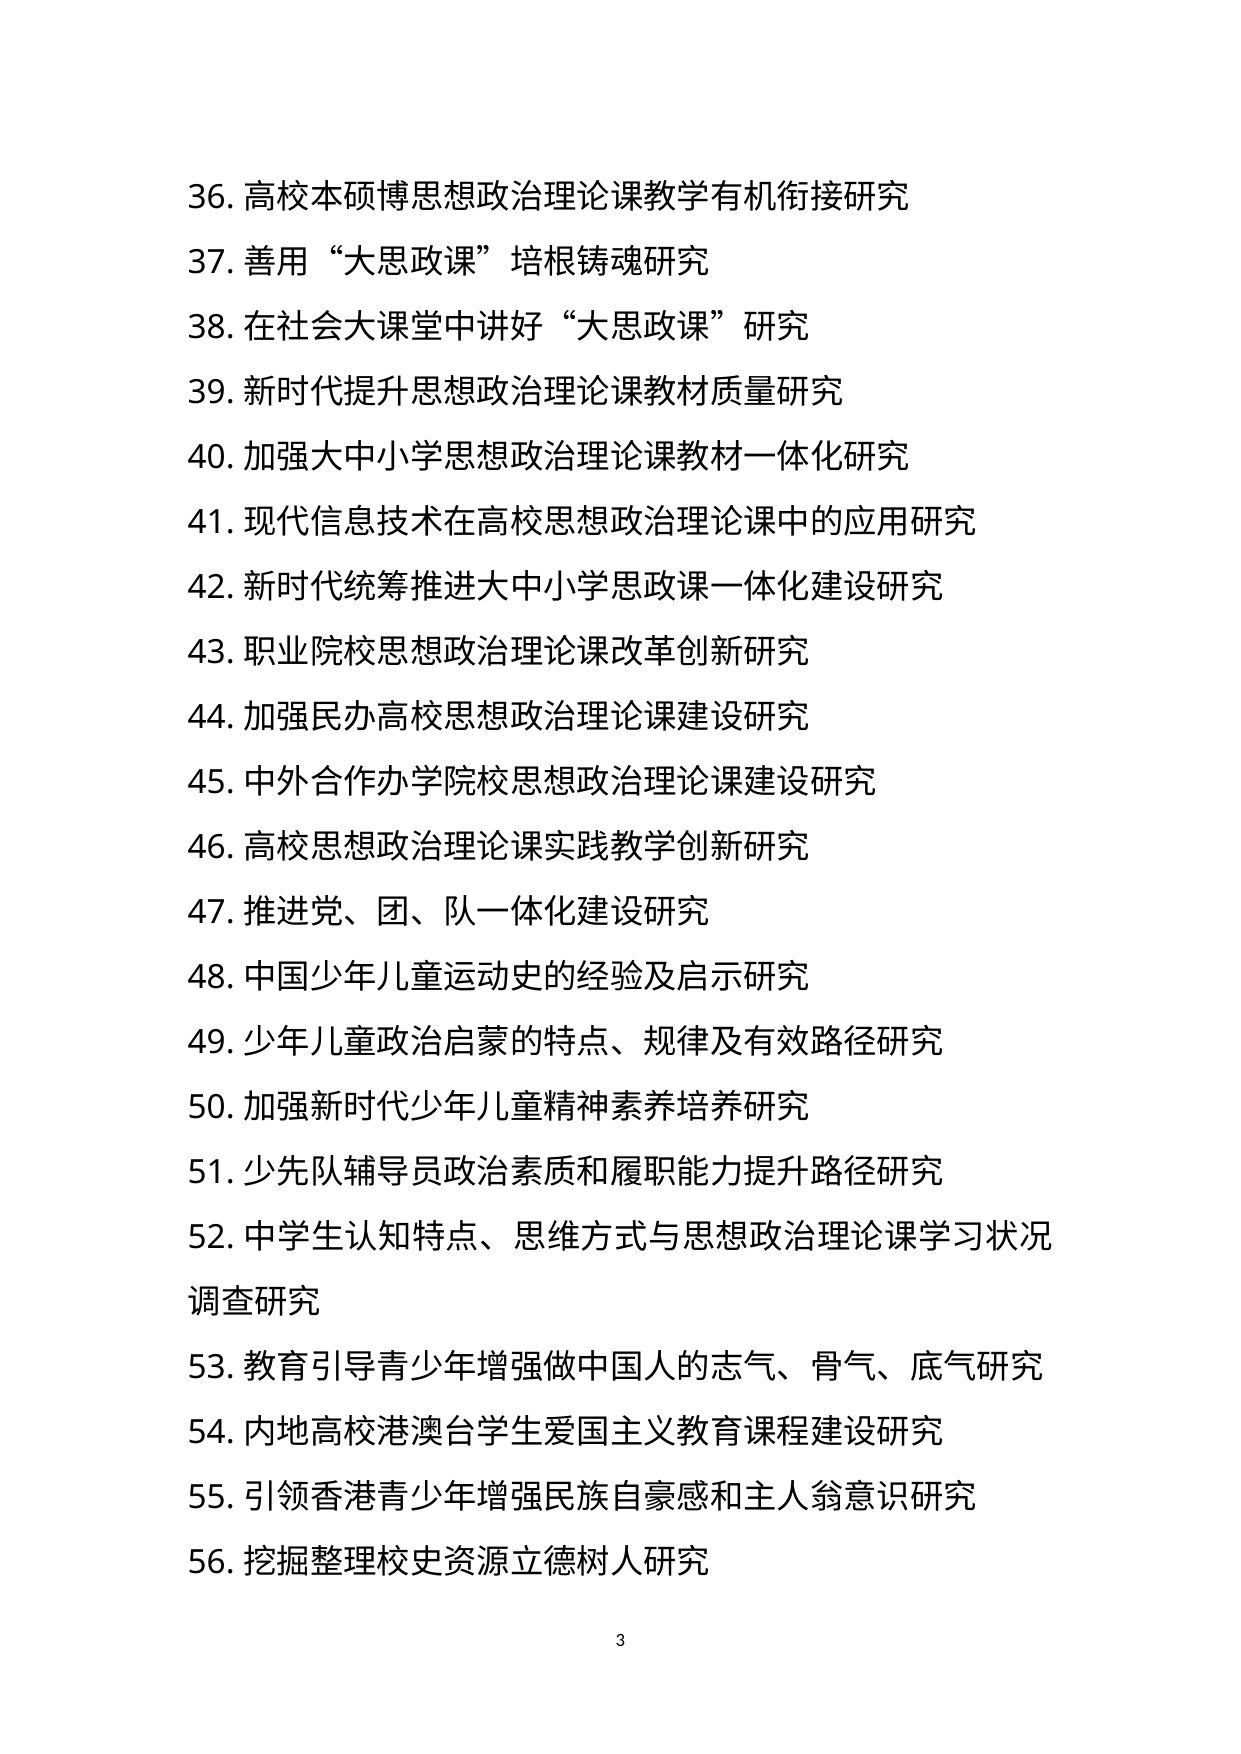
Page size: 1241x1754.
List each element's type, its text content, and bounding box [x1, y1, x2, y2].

list 善用“大思政课”培根铸魂研究 [187, 227, 1053, 292]
list 内地高校港澳台学生爱国主义教育课程建设研究 [187, 1397, 1053, 1462]
list 少先队辅导员政治素质和履职能力提升路径研究 [187, 1137, 1053, 1202]
list 挖掘整理校史资源立德树人研究 [187, 1527, 1053, 1592]
list 中国少年儿童运动史的经验及启示研究 [187, 942, 1053, 1007]
list 引领香港青少年增强民族自豪感和主人翁意识研究 [187, 1462, 1053, 1527]
list 推进党、团、队一体化建设研究 [187, 877, 1053, 942]
list 教育引导青少年增强做中国人的志气、骨气、底气研究 [187, 1332, 1053, 1397]
list 加强民办高校思想政治理论课建设研究 [187, 682, 1053, 747]
list 中外合作办学院校思想政治理论课建设研究 [187, 747, 1053, 812]
list 少年儿童政治启蒙的特点、规律及有效路径研究 [187, 1007, 1053, 1072]
list 职业院校思想政治理论课改革创新研究 [187, 617, 1053, 682]
list 现代信息技术在高校思想政治理论课中的应用研究 [187, 487, 1053, 552]
list 加强大中小学思想政治理论课教材一体化研究 [187, 422, 1053, 487]
list 新时代提升思想政治理论课教材质量研究 [187, 357, 1053, 422]
list 加强新时代少年儿童精神素养培养研究 [187, 1072, 1053, 1137]
list 高校思想政治理论课实践教学创新研究 [187, 812, 1053, 877]
list 在社会大课堂中讲好“大思政课”研究 [187, 292, 1053, 357]
list 中学生认知特点、思维方式与思想政治理论课学习状况调查研究 [187, 1202, 1053, 1332]
list 高校本硕博思想政治理论课教学有机衔接研究 [187, 162, 1053, 227]
list 新时代统筹推进大中小学思政课一体化建设研究 [187, 552, 1053, 617]
